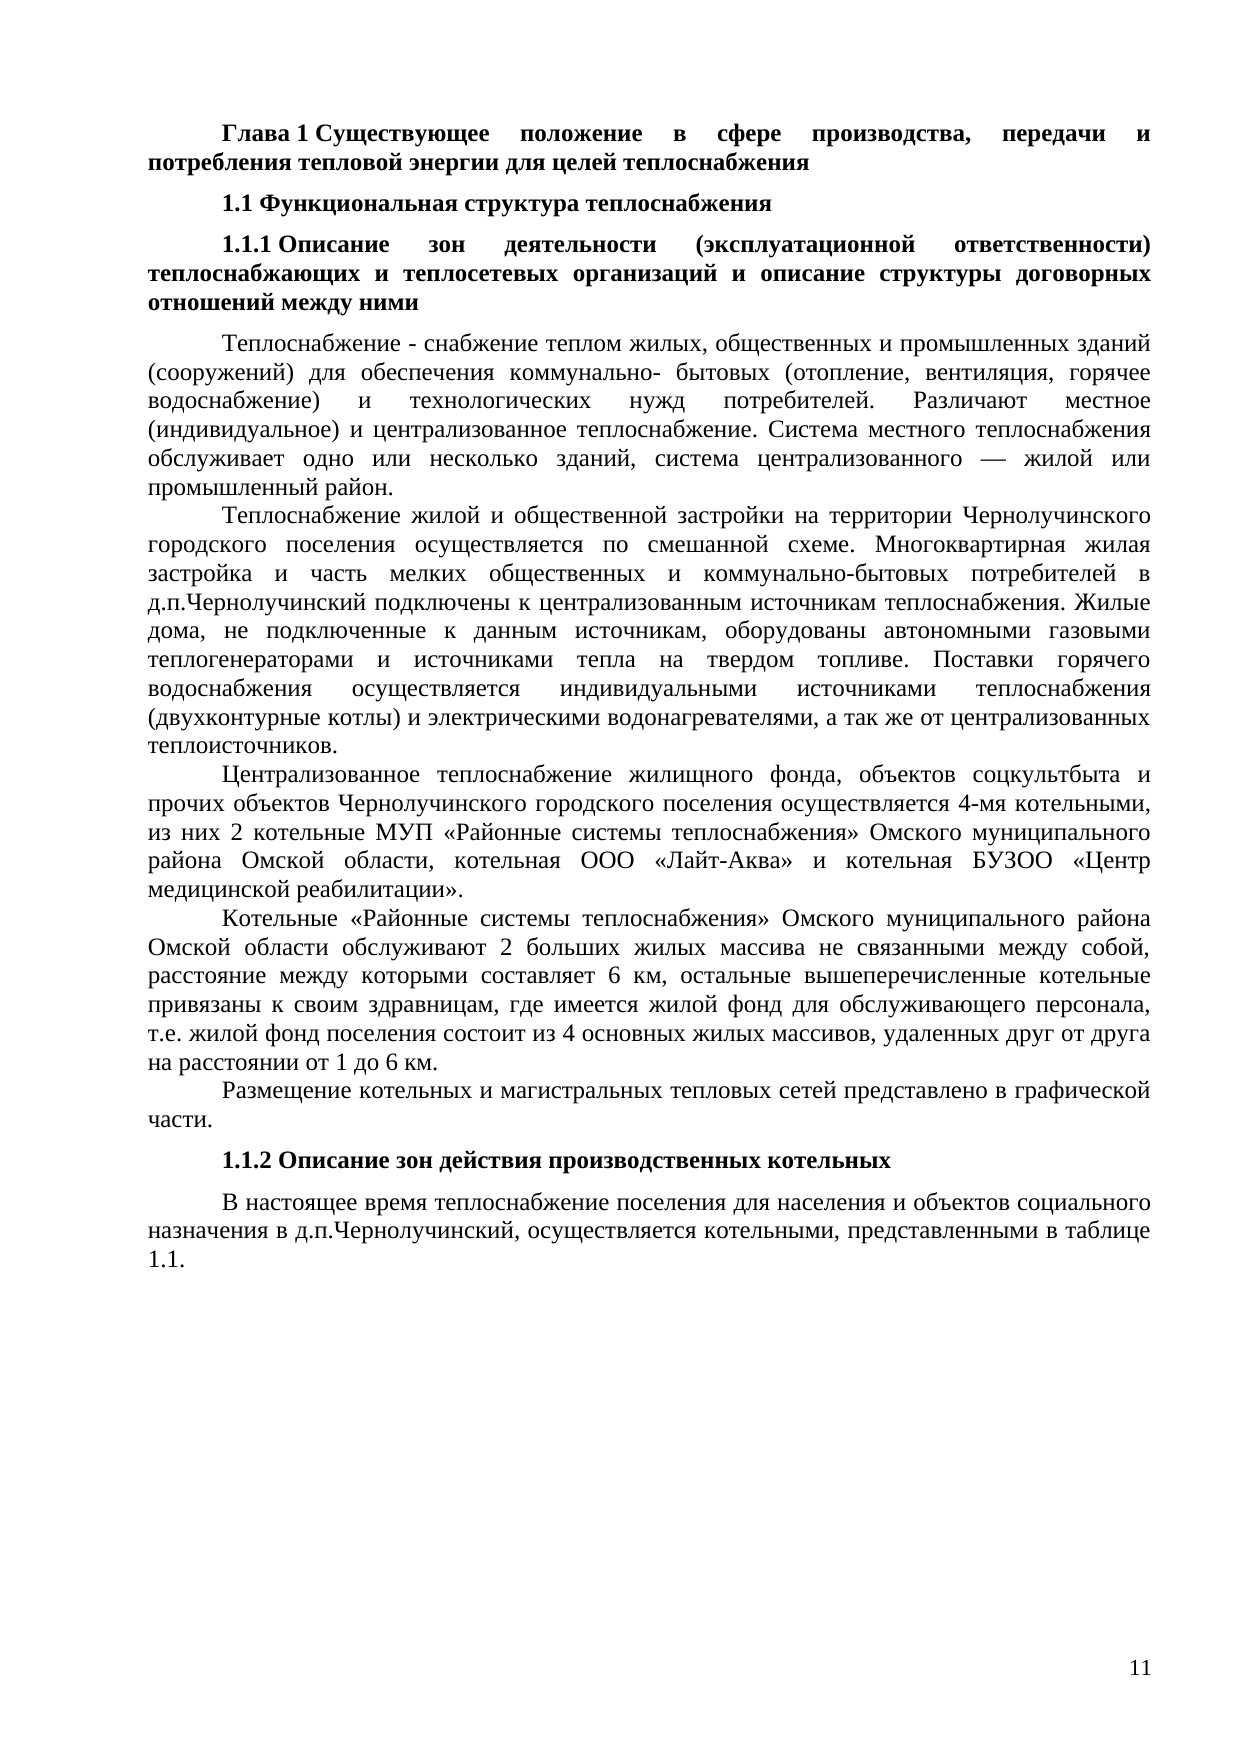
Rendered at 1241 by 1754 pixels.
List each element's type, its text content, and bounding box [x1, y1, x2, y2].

text Теплоснабжение жилой и общественной застройки на территории Чернолучинского городского поселения осуществляется по смешанной схеме. Многоквартирная жилая застройка и часть мелких общественных и коммунально-бытовых потребителей в д.п.Чернолучинский подключены к централизованным источникам теплоснабжения. Жилые дома, не подключенные к данным источникам, оборудованы автономными газовыми теплогенераторами и источниками тепла на твердом топливе. Поставки горячего водоснабжения осуществляется индивидуальными источниками теплоснабжения (двухконтурные котлы) и электрическими водонагревателями, а так же от централизованных теплоисточников. [148, 501, 1152, 759]
subtitle Функциональная структура теплоснабжения [148, 188, 1152, 217]
text В настоящее время теплоснабжение поселения для населения и объектов социального назначения в д.п.Чернолучинский, осуществляется котельными, представленными в таблице 1.1. [148, 1187, 1152, 1273]
text Размещение котельных и магистральных тепловых сетей представлено в графической части. [148, 1076, 1152, 1133]
text Теплоснабжение - снабжение теплом жилых, общественных и промышленных зданий (сооружений) для обеспечения коммунально- бытовых (отопление, вентиляция, горячее водоснабжение) и технологических нужд потребителей. Различают местное (индивидуальное) и централизованное теплоснабжение. Система местного теплоснабжения обслуживает одно или несколько зданий, система централизованного — жилой или промышленный район. [148, 328, 1152, 501]
text Котельные «Районные системы теплоснабжения» Омского муниципального района Омской области обслуживают 2 больших жилых массива не связанными между собой, расстояние между которыми составляет 6 км, остальные вышеперечисленные котельные привязаны к своим здравницам, где имеется жилой фонд для обслуживающего персонала, т.е. жилой фонд поселения состоит из 4 основных жилых массивов, удаленных друг от друга на расстоянии от 1 до 6 км. [148, 903, 1152, 1076]
subtitle Описание зон действия производственных котельных [148, 1146, 1152, 1174]
subtitle Описание зон деятельности (эксплуатационной ответственности) теплоснабжающих и теплосетевых организаций и описание структуры договорных отношений между ними [148, 229, 1152, 316]
text Централизованное теплоснабжение жилищного фонда, объектов соцкультбыта и прочих объектов Чернолучинского городского поселения осуществляется 4-мя котельными, из них 2 котельные МУП «Районные системы теплоснабжения» Омского муниципального района Омской области, котельная ООО «Лайт-Аква» и котельная БУЗОО «Центр медицинской реабилитации». [148, 759, 1152, 903]
subtitle Существующее положение в сфере производства, передачи и потребления тепловой энергии для целей теплоснабжения [148, 118, 1152, 176]
